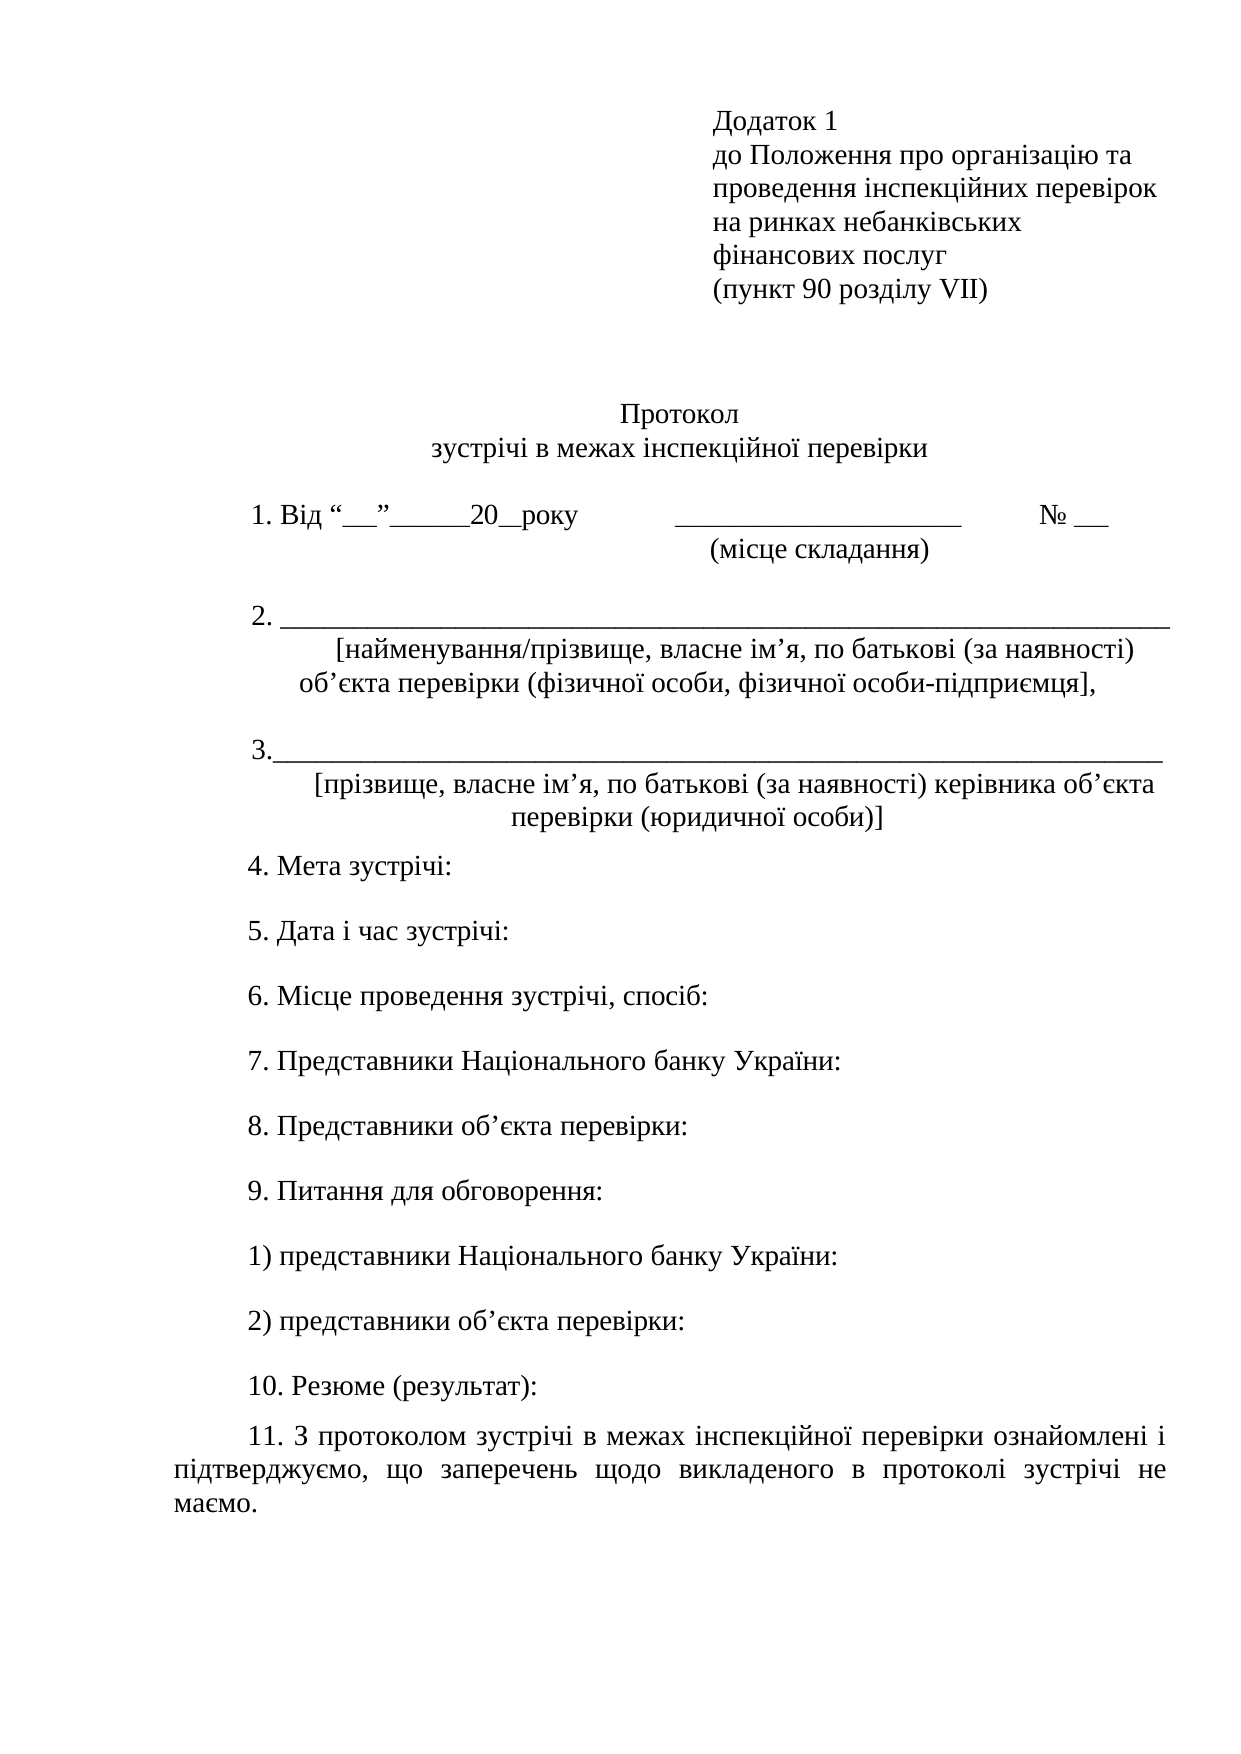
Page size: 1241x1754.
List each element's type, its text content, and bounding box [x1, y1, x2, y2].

list Представники об’єкта перевірки: [247, 1108, 1203, 1142]
list Дата і час зустрічі: [247, 913, 1203, 947]
list Питання для обговорення: [247, 1173, 1203, 1207]
list Мета зустрічі: [247, 848, 1203, 882]
text зустрічі в межах інспекційної перевірки [370, 430, 988, 464]
list З протоколом зустрічі в межах інспекційної перевірки ознайомлені і підтверджуємо, що заперечень щодо викладеного в протоколі зустрічі не маємо. [174, 1418, 1167, 1518]
list Від “___”_______20__року _________________________ № ___ [251, 497, 1203, 531]
text до Положення про організацію та проведення інспекційних перевірок на ринках небанківських фінансових послуг [713, 137, 1162, 271]
text (пункт 90 розділу VII) [713, 271, 1203, 304]
text Протокол [466, 397, 893, 430]
text (місце складання) [709, 531, 1203, 564]
text Додаток 1 [713, 103, 1203, 137]
list представники Національного банку України: [247, 1238, 1203, 1272]
list Представники Національного банку України: [247, 1043, 1203, 1077]
text перевірки (юридичної особи)] [511, 799, 1203, 833]
list представники об’єкта перевірки: [247, 1303, 1203, 1337]
text [найменування/прізвище, власне ім’я, по батькові (за наявності) об’єкта перевірки (фізичної особи, фізичної особи-підприємця], [299, 632, 1203, 699]
list _____________________________________________________________ [прізвище, власне ім’я, по батькові (за наявності) керівника об’єкта [251, 732, 1177, 799]
list _____________________________________________________________ [251, 598, 1203, 632]
list Місце проведення зустрічі, спосіб: [247, 978, 1203, 1012]
list Резюме (результат): [247, 1368, 1203, 1402]
